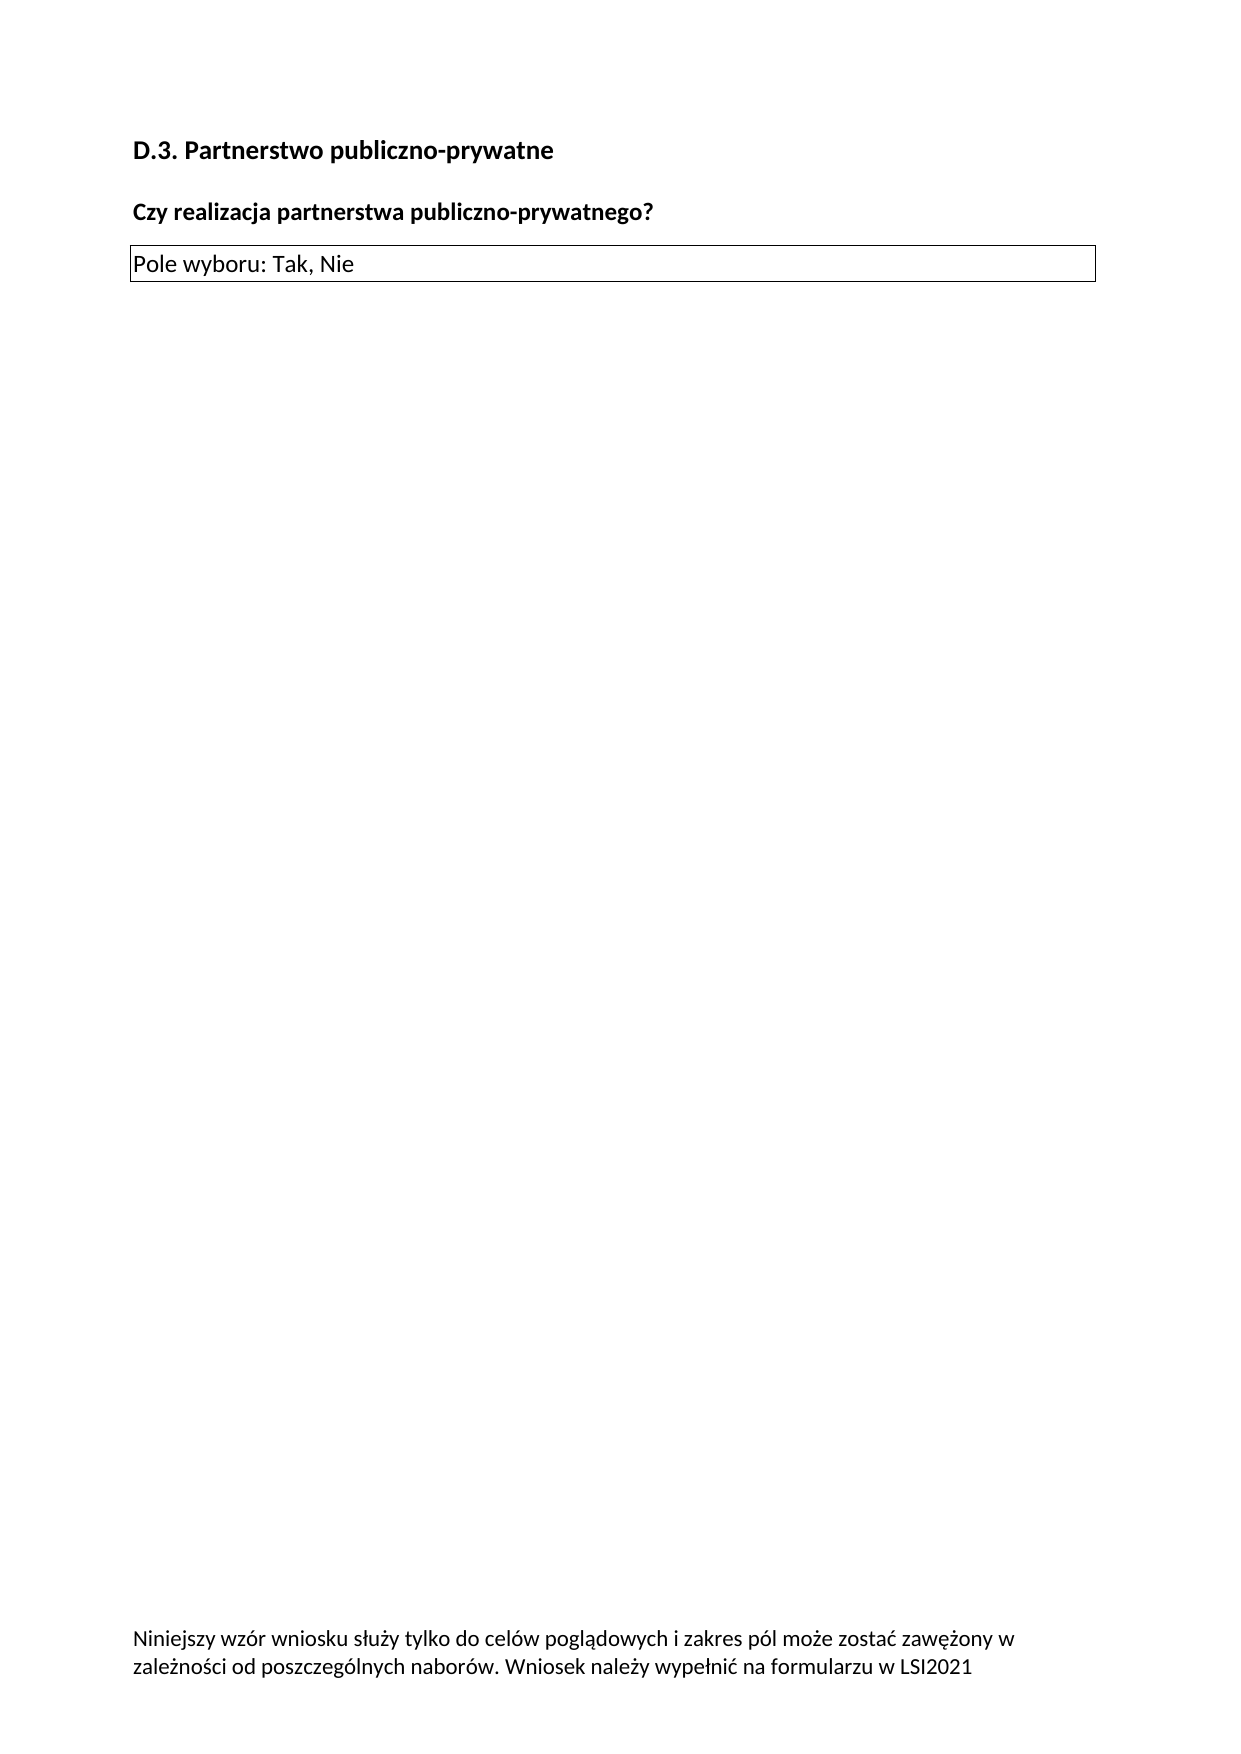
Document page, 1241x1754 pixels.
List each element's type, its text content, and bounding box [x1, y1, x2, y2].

text Pole wyboru: Tak, Nie [131, 246, 1095, 281]
text Czy realizacja partnerstwa publiczno-prywatnego? [133, 196, 1093, 226]
subtitle D.3. Partnerstwo publiczno-prywatne [133, 133, 1093, 166]
